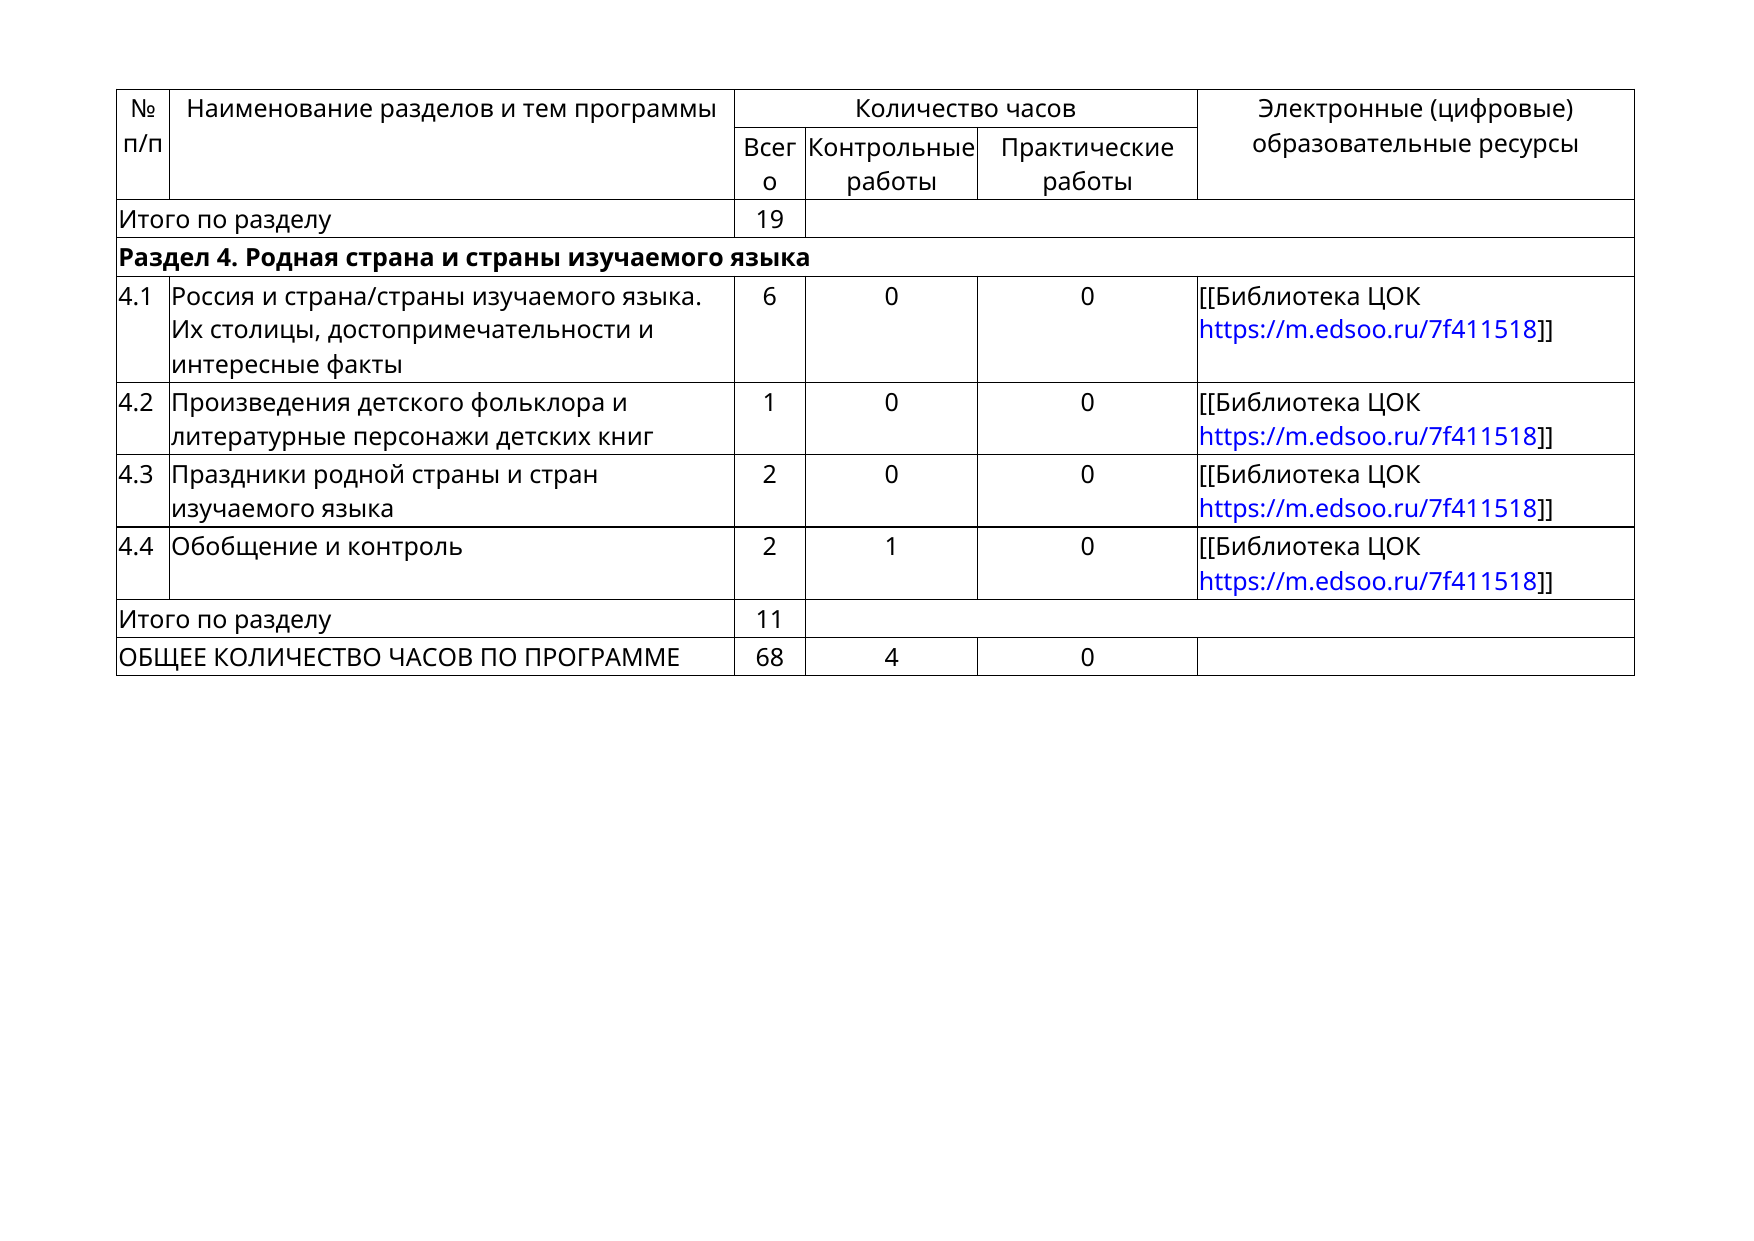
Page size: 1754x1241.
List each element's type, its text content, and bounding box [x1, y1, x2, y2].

table_cell 11 [735, 600, 805, 637]
table_cell 68 [735, 638, 805, 675]
table_cell Контрольные работы [806, 128, 977, 199]
table_cell 1 [806, 528, 977, 599]
table_cell [806, 200, 1634, 237]
table_header Количество часов [735, 90, 1197, 127]
table_header № п/п [117, 90, 169, 199]
table_cell Россия и страна/страны изучаемого языка. Их столицы, достопримечательности и интересные факты [170, 277, 734, 382]
table_cell 0 [978, 455, 1197, 526]
table_cell 1 [735, 383, 805, 454]
table_cell Всего [735, 128, 805, 199]
table_cell 4 [806, 638, 977, 675]
table_cell Итого по разделу [117, 200, 734, 237]
table_cell 4.1 [117, 277, 169, 382]
table_cell [806, 600, 1634, 637]
table_cell [[Библиотека ЦОК https://m.edsoo.ru/7f411518]] [1198, 383, 1634, 454]
table_cell 2 [735, 528, 805, 599]
table_cell Обобщение и контроль [170, 528, 734, 599]
table_cell Итого по разделу [117, 600, 734, 637]
table_cell 0 [978, 277, 1197, 382]
table_cell 2 [735, 455, 805, 526]
table_cell 0 [978, 383, 1197, 454]
table_cell 0 [806, 383, 977, 454]
table_cell 0 [978, 638, 1197, 675]
table_cell 0 [806, 277, 977, 382]
table_cell 0 [806, 455, 977, 526]
table_cell Практические работы [978, 128, 1197, 199]
table_cell [1198, 638, 1634, 675]
table_cell [[Библиотека ЦОК https://m.edsoo.ru/7f411518]] [1198, 277, 1634, 382]
table_cell [[Библиотека ЦОК https://m.edsoo.ru/7f411518]] [1198, 455, 1634, 526]
table_cell Произведения детского фольклора и литературные персонажи детских книг [170, 383, 734, 454]
table_header Наименование разделов и тем программы [170, 90, 734, 199]
table_header Электронные (цифровые) образовательные ресурсы [1198, 90, 1634, 199]
table_cell [[Библиотека ЦОК https://m.edsoo.ru/7f411518]] [1198, 528, 1634, 599]
table_cell 19 [735, 200, 805, 237]
table_cell 4.2 [117, 383, 169, 454]
table_cell ОБЩЕЕ КОЛИЧЕСТВО ЧАСОВ ПО ПРОГРАММЕ [117, 638, 734, 675]
table_cell Раздел 4. Родная страна и страны изучаемого языка [117, 238, 1634, 276]
table_cell 4.4 [117, 528, 169, 599]
table_cell 0 [978, 528, 1197, 599]
table_cell Праздники родной страны и стран изучаемого языка [170, 455, 734, 526]
table_cell 4.3 [117, 455, 169, 526]
table_cell 6 [735, 277, 805, 382]
